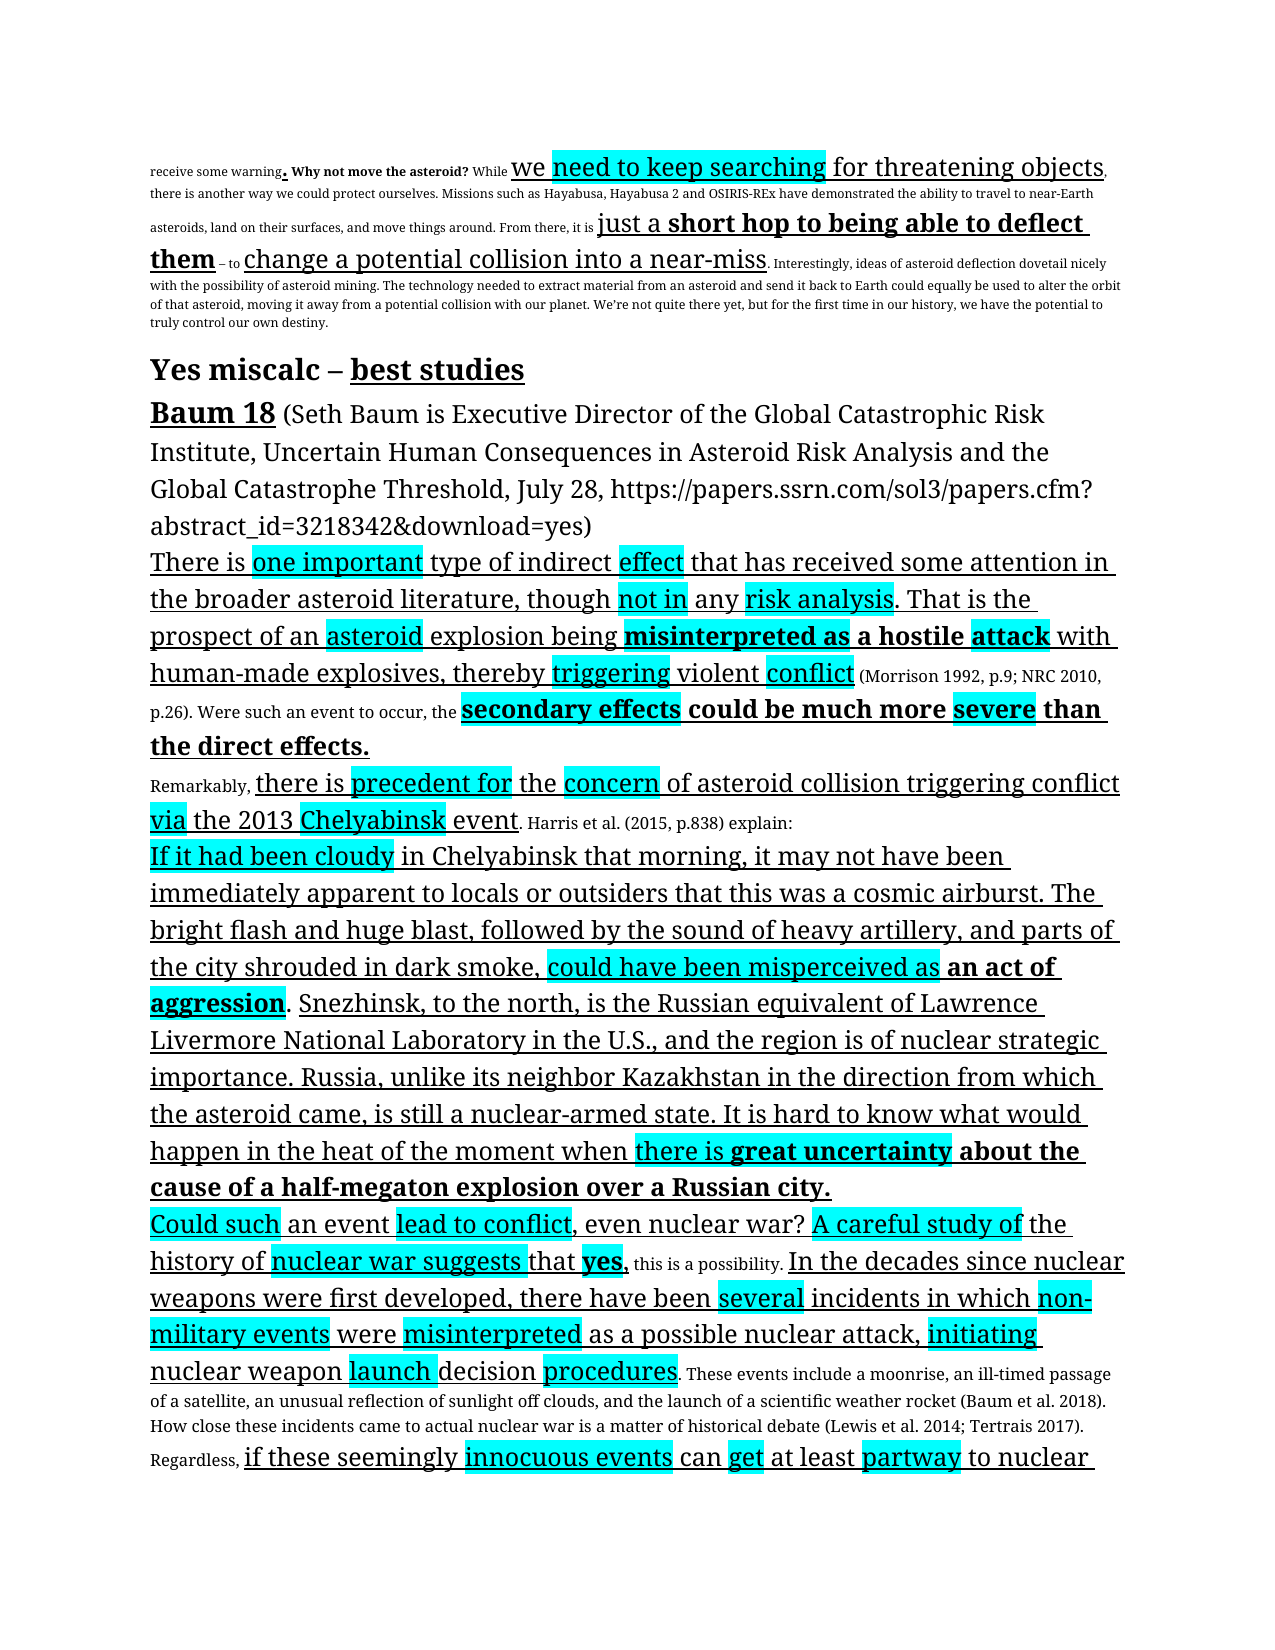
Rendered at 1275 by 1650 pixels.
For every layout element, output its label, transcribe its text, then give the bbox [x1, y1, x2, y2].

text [150, 150, 1125, 331]
text There is one important type of indirect effect that has received some attention in the broader asteroid literature, though not in any risk analysis. That is the prospect of an asteroid explosion being misinterpreted as a hostile attack with human-made explosives, thereby triggering violent conflict (Morrison 1992, p.9; NRC 2010, p.26). Were such an event to occur, the secondary effects could be much more severe than the direct effects. [150, 545, 1125, 763]
text If it had been cloudy in Chelyabinsk that morning, it may not have been immediately apparent to locals or outsiders that this was a cosmic airburst. The bright flash and huge blast, followed by the sound of heavy artillery, and parts of the city shrouded in dark smoke, could have been misperceived as an act of aggression. Snezhinsk, to the north, is the Russian equivalent of Lawrence Livermore National Laboratory in the U.S., and the region is of nuclear strategic importance. Russia, unlike its neighbor Kazakhstan in the direction from which the asteroid came, is still a nuclear-armed state. It is hard to know what would happen in the heat of the moment when there is great uncertainty about the cause of a half-megaton explosion over a Russian city. [150, 839, 1125, 1204]
text Baum 18 (Seth Baum is Executive Director of the Global Catastrophic Risk Institute, Uncertain Human Consequences in Asteroid Risk Analysis and the Global Catastrophe Threshold, July 28, https://papers.ssrn.com/sol3/papers.cfm?abstract_id=3218342&download=yes) [150, 392, 1125, 542]
subtitle Yes miscalc – best studies [150, 349, 1125, 389]
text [150, 1207, 1125, 1474]
text Remarkably, there is precedent for the concern of asteroid collision triggering conflict via the 2013 Chelyabinsk event. Harris et al. (2015, p.838) explain: [150, 766, 1125, 836]
